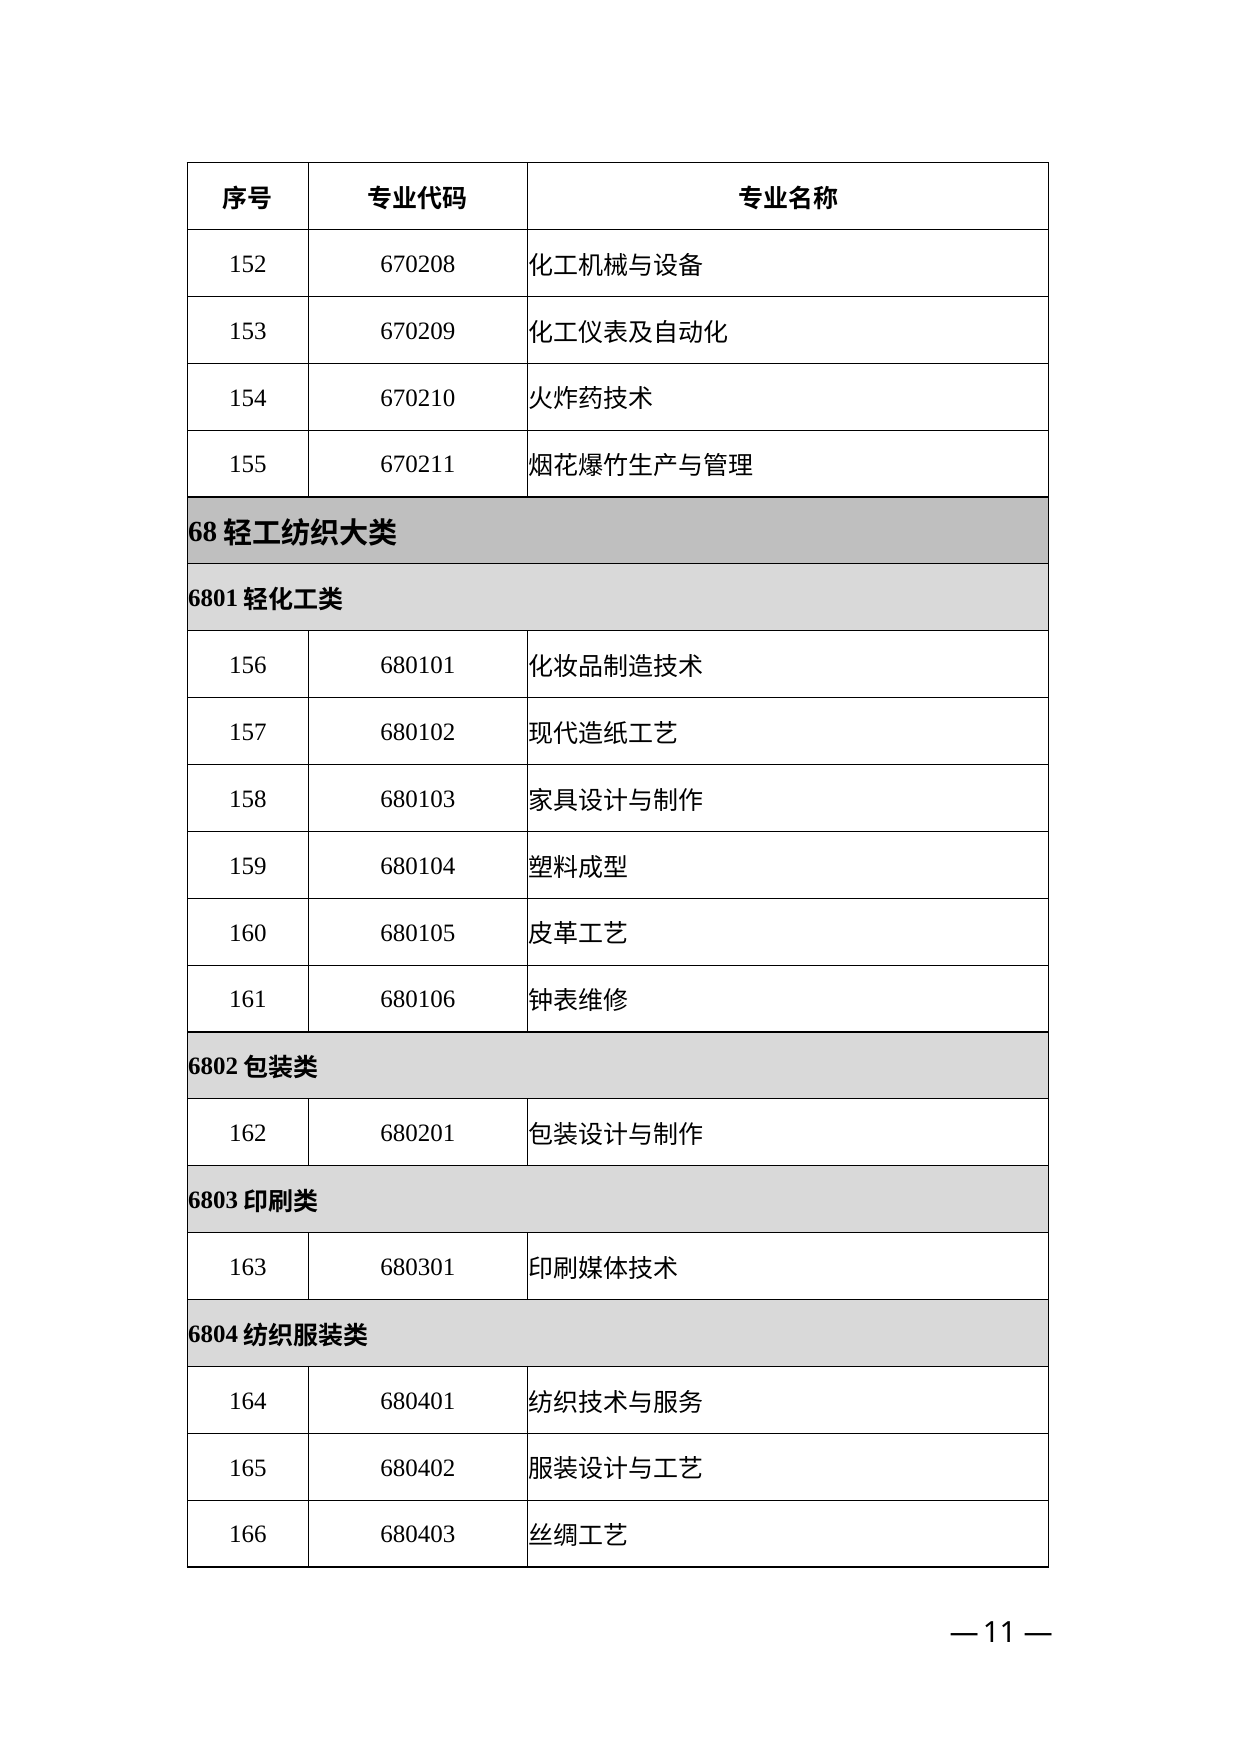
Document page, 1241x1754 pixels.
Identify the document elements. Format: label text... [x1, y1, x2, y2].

table_cell 680102 [309, 698, 527, 764]
table_cell 化工仪表及自动化 [528, 297, 1048, 363]
table_cell 157 [188, 698, 308, 764]
table_cell 6804纺织服装类 [188, 1300, 1048, 1366]
table_cell 680201 [309, 1099, 527, 1165]
table_cell 680402 [309, 1434, 527, 1499]
table_cell 680403 [309, 1501, 527, 1566]
table_cell 680401 [309, 1367, 527, 1433]
table_cell 丝绸工艺 [528, 1501, 1048, 1566]
table_cell 火炸药技术 [528, 364, 1048, 429]
table_cell 161 [188, 966, 308, 1031]
table_cell 680301 [309, 1233, 527, 1299]
table_cell 166 [188, 1501, 308, 1566]
table_cell 塑料成型 [528, 832, 1048, 898]
table_cell 化妆品制造技术 [528, 631, 1048, 697]
table_cell 155 [188, 431, 308, 496]
table_cell 纺织技术与服务 [528, 1367, 1048, 1433]
table_cell 162 [188, 1099, 308, 1165]
table_cell 152 [188, 230, 308, 296]
table_cell 印刷媒体技术 [528, 1233, 1048, 1299]
table_cell 68轻工纺织大类 [188, 498, 1048, 563]
table_cell 160 [188, 899, 308, 964]
table_cell 6802包装类 [188, 1033, 1048, 1098]
table_cell 670210 [309, 364, 527, 429]
table_header 专业名称 [528, 163, 1048, 229]
table_cell 158 [188, 765, 308, 831]
table_cell 680103 [309, 765, 527, 831]
table_cell 家具设计与制作 [528, 765, 1048, 831]
table_cell 680101 [309, 631, 527, 697]
table_cell 156 [188, 631, 308, 697]
table_cell 159 [188, 832, 308, 898]
table_cell 钟表维修 [528, 966, 1048, 1031]
table_cell 153 [188, 297, 308, 363]
table_cell 烟花爆竹生产与管理 [528, 431, 1048, 496]
table_cell 现代造纸工艺 [528, 698, 1048, 764]
table_header 专业代码 [309, 163, 527, 229]
table_cell 164 [188, 1367, 308, 1433]
table_cell 680106 [309, 966, 527, 1031]
table_cell 包装设计与制作 [528, 1099, 1048, 1165]
table_cell 6801轻化工类 [188, 564, 1048, 630]
table_cell 680105 [309, 899, 527, 964]
table_cell 6803印刷类 [188, 1166, 1048, 1232]
table_cell 163 [188, 1233, 308, 1299]
table_cell 154 [188, 364, 308, 429]
table_cell 670211 [309, 431, 527, 496]
table_cell 服装设计与工艺 [528, 1434, 1048, 1499]
table_cell 680104 [309, 832, 527, 898]
table_cell 670208 [309, 230, 527, 296]
table_header 序号 [188, 163, 308, 229]
table_cell 670209 [309, 297, 527, 363]
table_cell 165 [188, 1434, 308, 1499]
table_cell 皮革工艺 [528, 899, 1048, 964]
table_cell 化工机械与设备 [528, 230, 1048, 296]
